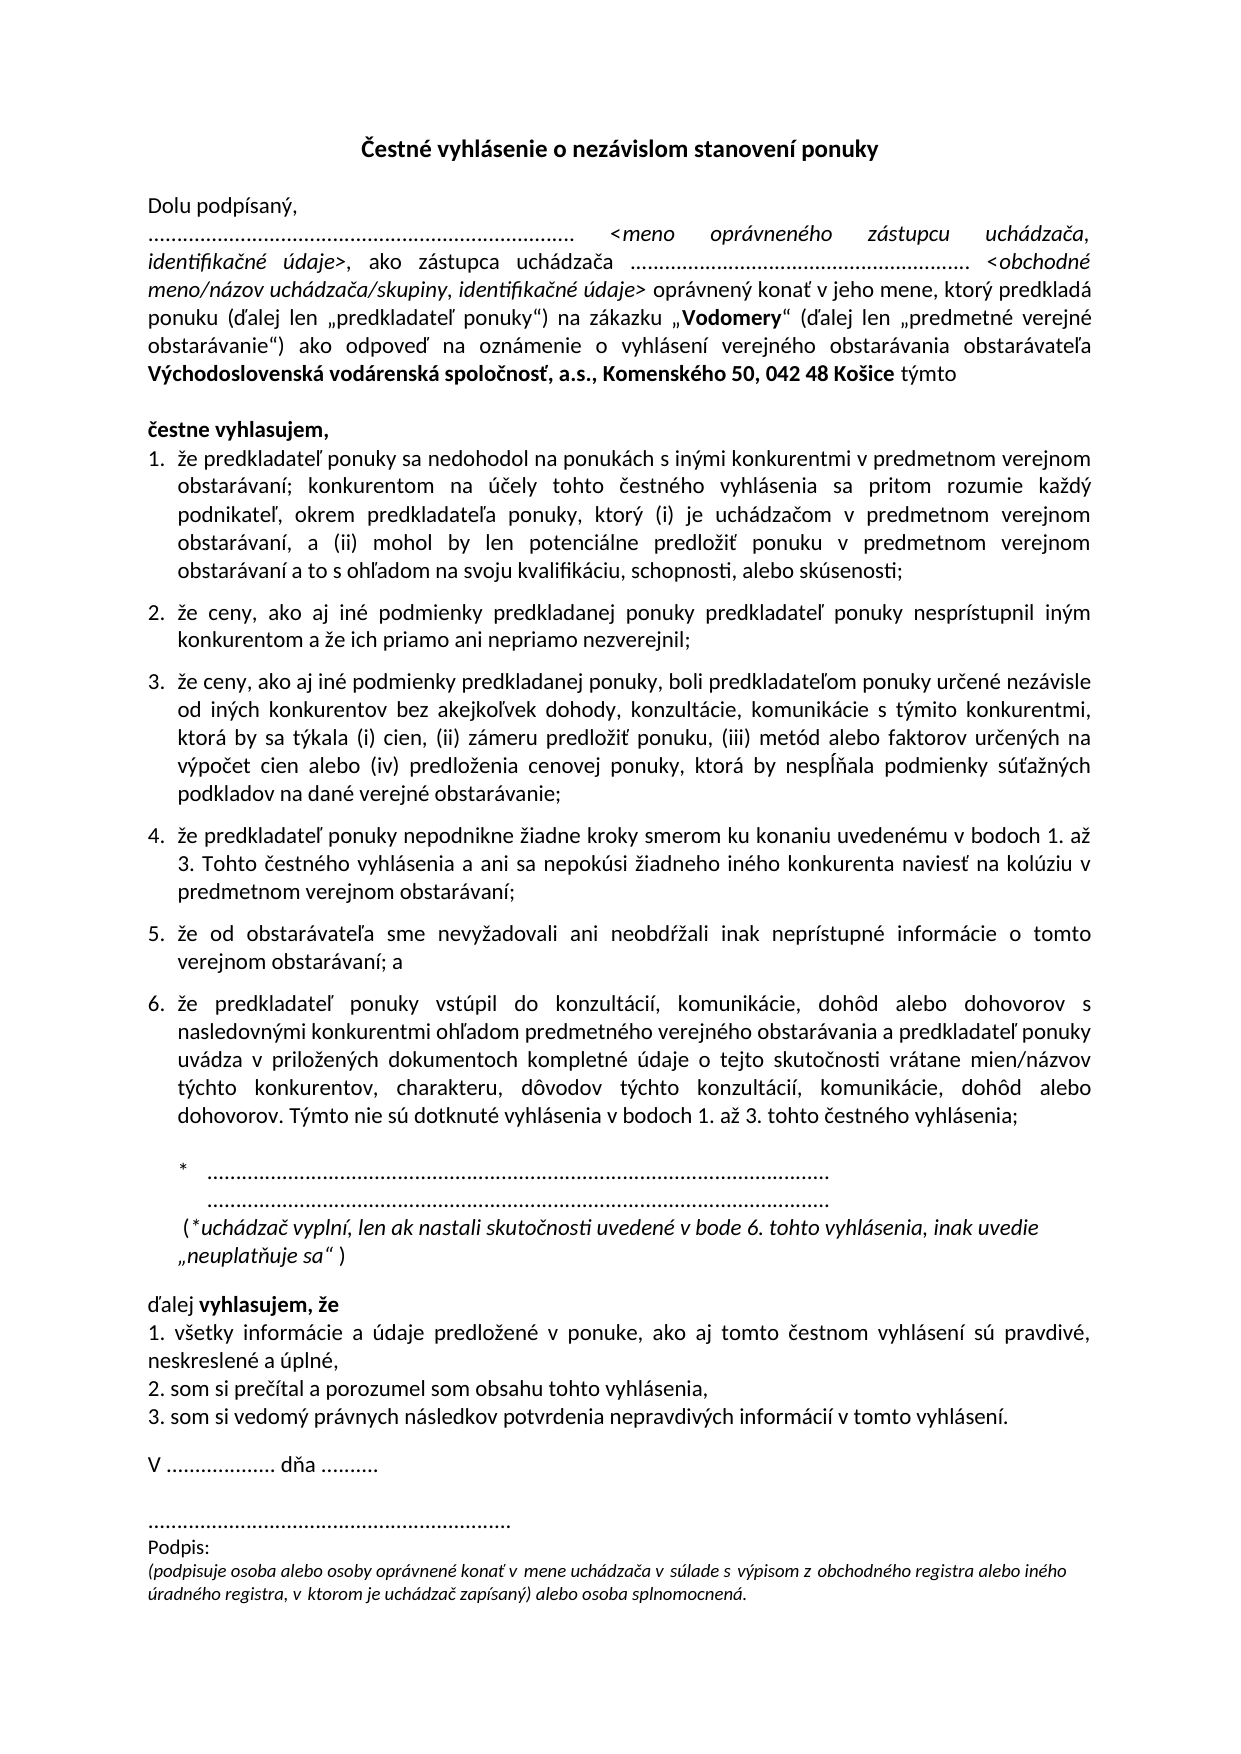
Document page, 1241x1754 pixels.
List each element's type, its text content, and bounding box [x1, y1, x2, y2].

text 3. som si vedomý právnych následkov potvrdenia nepravdivých informácií v tomto vyhlásení. [148, 1402, 1093, 1430]
text ............................................................................................................ [207, 1185, 1093, 1213]
text 1. všetky informácie a údaje predložené v ponuke, ako aj tomto čestnom vyhlásení sú pravdivé, neskreslené a úplné, [148, 1318, 1093, 1374]
text Podpis: [148, 1534, 1093, 1560]
text 1. že predkladateľ ponuky sa nedohodol na ponukách s inými konkurentmi v predmetnom verejnom obstarávaní; konkurentom na účely tohto čestného vyhlásenia sa pritom rozumie každý podnikateľ, okrem predkladateľa ponuky, ktorý (i) je uchádzačom v predmetnom verejnom obstarávaní, a (ii) mohol by len potenciálne predložiť ponuku v predmetnom verejnom obstarávaní a to s ohľadom na svoju kvalifikáciu, schopnosti, alebo skúsenosti; [148, 444, 1093, 584]
text V ................... dňa .......... [148, 1450, 1093, 1478]
text 3. že ceny, ako aj iné podmienky predkladanej ponuky, boli predkladateľom ponuky určené nezávisle od iných konkurentov bez akejkoľvek dohody, konzultácie, komunikácie s týmito konkurentmi, ktorá by sa týkala (i) cien, (ii) zámeru predložiť ponuku, (iii) metód alebo faktorov určených na výpočet cien alebo (iv) predloženia cenovej ponuky, ktorá by nespĺňala podmienky súťažných podkladov na dané verejné obstarávanie; [148, 667, 1093, 808]
text * ............................................................................................................ [177, 1157, 1093, 1185]
text ďalej vyhlasujem, že [148, 1290, 1093, 1318]
text 4. že predkladateľ ponuky nepodnikne žiadne kroky smerom ku konaniu uvedenému v bodoch 1. až 3. Tohto čestného vyhlásenia a ani sa nepokúsi žiadneho iného konkurenta naviesť na kolúziu v predmetnom verejnom obstarávaní; [148, 821, 1093, 906]
text ............................................................... [148, 1506, 1093, 1534]
text 2. som si prečítal a porozumel som obsahu tohto vyhlásenia, [148, 1374, 1093, 1402]
text .......................................................................... <meno oprávneného zástupcu uchádzača, identifikačné údaje>, ako zástupca uchádzača ........................................................... <obchodné meno/názov uchádzača/skupiny, identifikačné údaje> oprávnený konať v jeho mene, ktorý predkladá ponuku (ďalej len „predkladateľ ponuky“) na zákazku „Vodomery“ (ďalej len „predmetné verejné obstarávanie“) ako odpoveď na oznámenie o vyhlásení verejného obstarávania obstarávateľa Východoslovenská vodárenská spoločnosť, a.s., Komenského 50, 042 48 Košice týmto [148, 219, 1093, 388]
text (*uchádzač vyplní, len ak nastali skutočnosti uvedené v bode 6. tohto vyhlásenia, inak uvedie „neuplatňuje sa“ ) [177, 1213, 1093, 1269]
text 5. že od obstarávateľa sme nevyžadovali ani neobdŕžali inak neprístupné informácie o tomto verejnom obstarávaní; a [148, 919, 1093, 975]
text Čestné vyhlásenie o nezávislom stanovení ponuky [148, 133, 1093, 163]
text 2. že ceny, ako aj iné podmienky predkladanej ponuky predkladateľ ponuky nesprístupnil iným konkurentom a že ich priamo ani nepriamo nezverejnil; [148, 598, 1093, 654]
text čestne vyhlasujem, [148, 416, 1093, 444]
text (podpisuje osoba alebo osoby oprávnené konať v mene uchádzača v súlade s výpisom z obchodného registra alebo iného úradného registra, v ktorom je uchádzač zapísaný) alebo osoba splnomocnená. [148, 1560, 1093, 1606]
text Dolu podpísaný, [148, 191, 1093, 219]
text 6. že predkladateľ ponuky vstúpil do konzultácií, komunikácie, dohôd alebo dohovorov s nasledovnými konkurentmi ohľadom predmetného verejného obstarávania a predkladateľ ponuky uvádza v priložených dokumentoch kompletné údaje o tejto skutočnosti vrátane mien/názvov týchto konkurentov, charakteru, dôvodov týchto konzultácií, komunikácie, dohôd alebo dohovorov. Týmto nie sú dotknuté vyhlásenia v bodoch 1. až 3. tohto čestného vyhlásenia; [148, 989, 1093, 1129]
